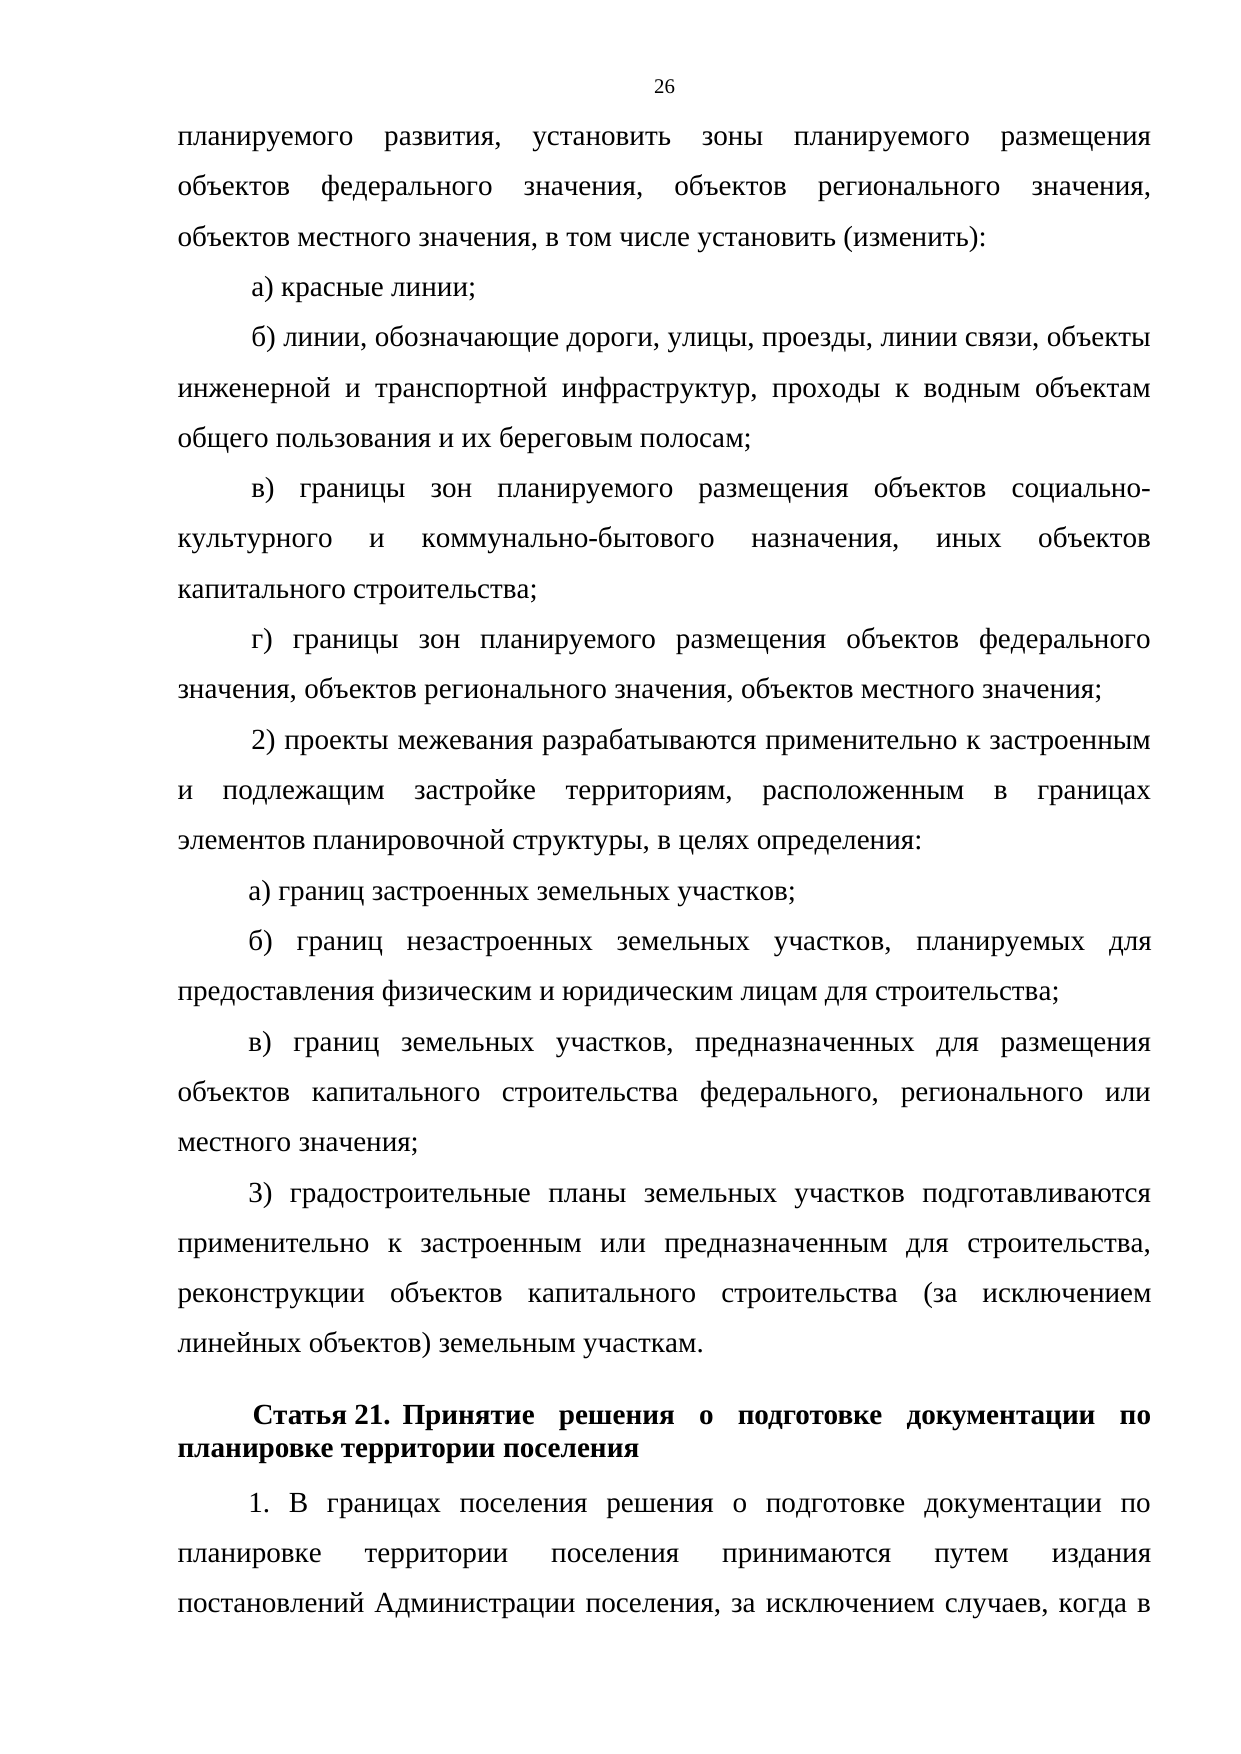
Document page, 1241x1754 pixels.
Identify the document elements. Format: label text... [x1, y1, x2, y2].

text 3) градостроительные планы земельных участков подготавливаются применительно к застроенным или предназначенным для строительства, реконструкции объектов капитального строительства (за исключением линейных объектов) земельным участкам. [177, 1175, 1152, 1359]
text г) границы зон планируемого размещения объектов федерального значения, объектов регионального значения, объектов местного значения; [177, 621, 1152, 705]
text в) границы зон планируемого размещения объектов социально-культурного и коммунально-бытового назначения, иных объектов капитального строительства; [177, 470, 1152, 604]
text б) границ незастроенных земельных участков, планируемых для предоставления физическим и юридическим лицам для строительства; [177, 923, 1152, 1007]
text а) границ застроенных земельных участков; [177, 873, 1152, 906]
subtitle Принятие решения о подготовке документации по планировке территории поселения [177, 1397, 1152, 1464]
text а) красные линии; [177, 269, 1152, 303]
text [177, 1485, 1152, 1619]
text 2) проекты межевания разрабатываются применительно к застроенным и подлежащим застройке территориям, расположенным в границах элементов планировочной структуры, в целях определения: [177, 722, 1152, 856]
text б) линии, обозначающие дороги, улицы, проезды, линии связи, объекты инженерной и транспортной инфраструктур, проходы к водным объектам общего пользования и их береговым полосам; [177, 319, 1152, 453]
text в) границ земельных участков, предназначенных для размещения объектов капитального строительства федерального, регионального или местного значения; [177, 1024, 1152, 1158]
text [177, 118, 1152, 252]
